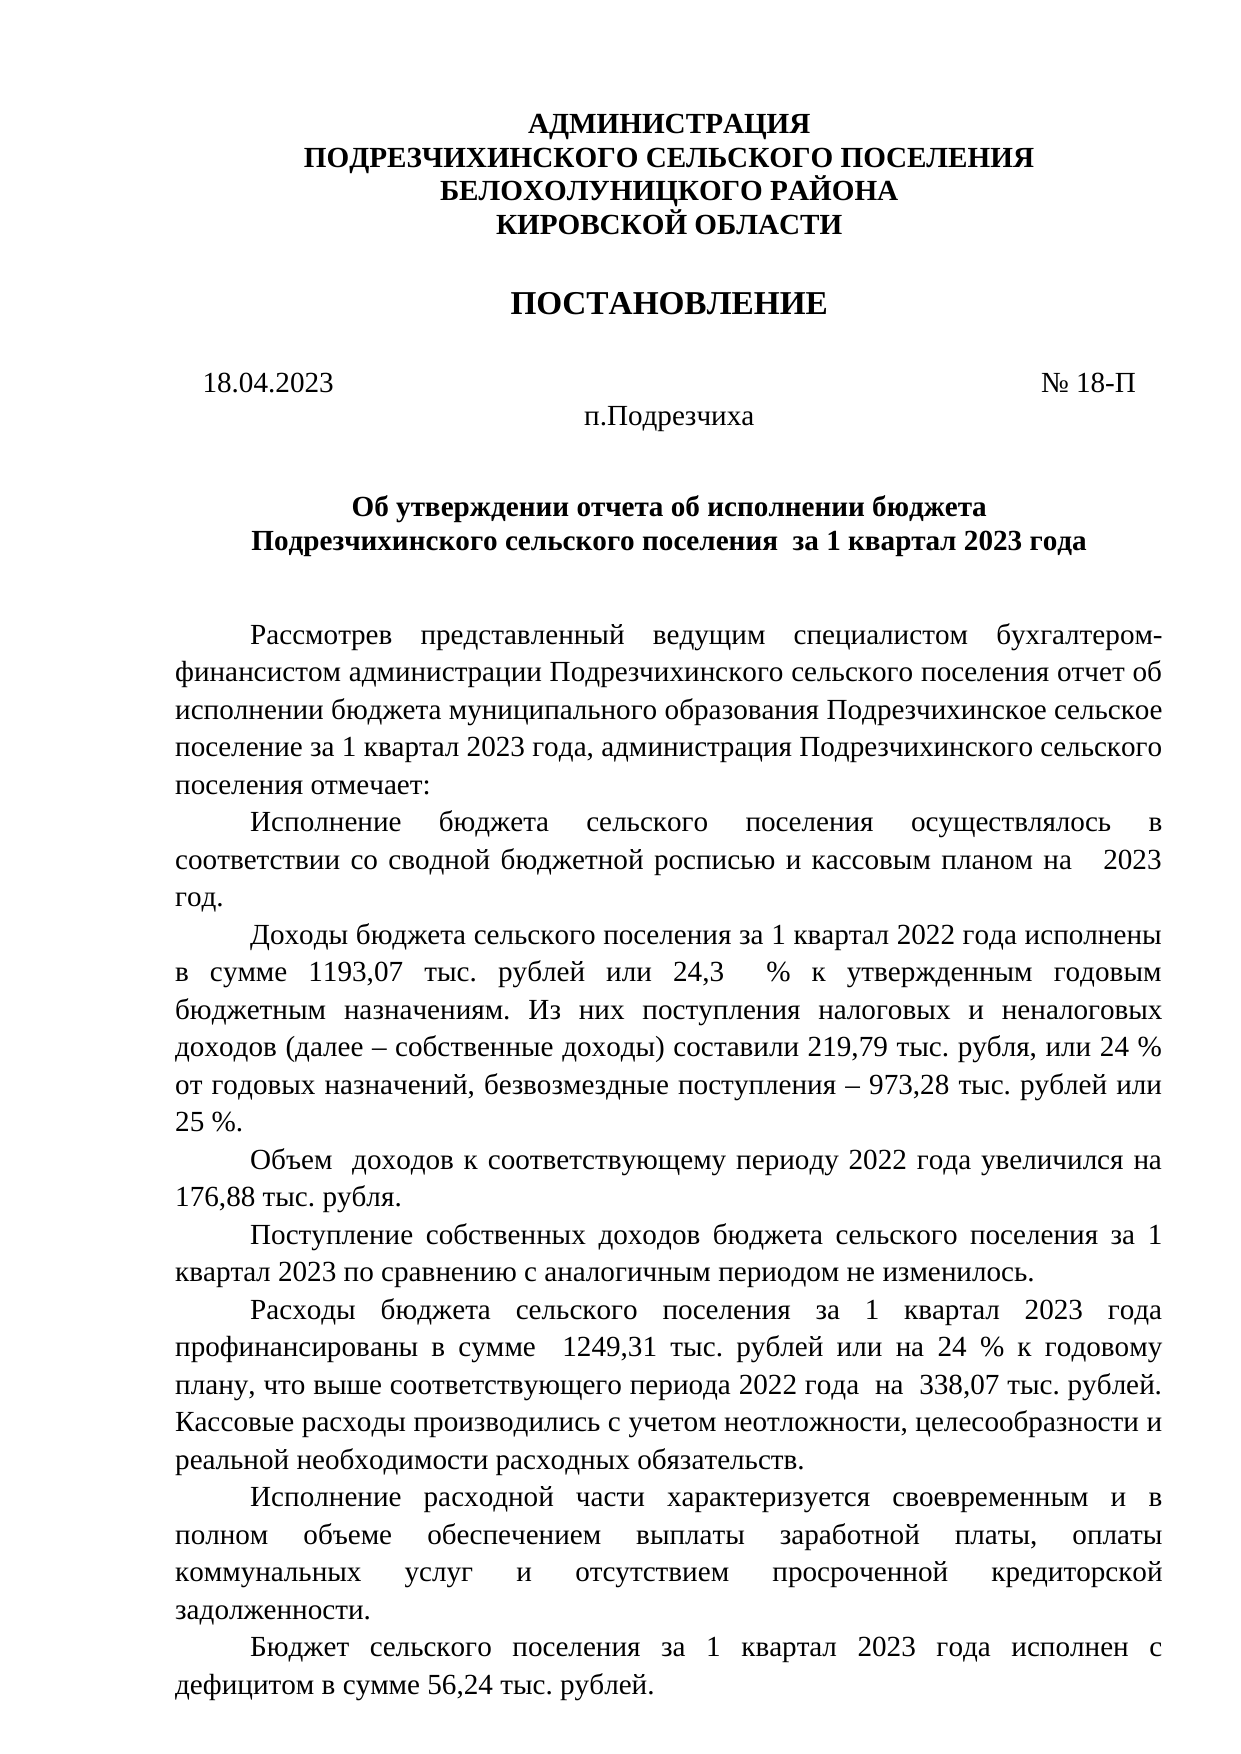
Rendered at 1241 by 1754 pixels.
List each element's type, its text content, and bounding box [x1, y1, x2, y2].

text Доходы бюджета сельского поселения за 1 квартал 2022 года исполнены в сумме 1193,07 тыс. рублей или 24,3 % к утвержденным годовым бюджетным назначениям. Из них поступления налоговых и неналоговых доходов (далее – собственные доходы) составили 219,79 тыс. рубля, или 24 % от годовых назначений, безвозмездные поступления – 973,28 тыс. рублей или 25 %. [175, 914, 1163, 1139]
text Исполнение бюджета сельского поселения осуществлялось в соответствии со сводной бюджетной росписью и кассовым планом на 2023 год. [175, 802, 1163, 914]
text Исполнение расходной части характеризуется своевременным и в полном объеме обеспечением выплаты заработной платы, оплаты коммунальных услуг и отсутствием просроченной кредиторской задолженности. [175, 1477, 1163, 1627]
text ПОДРЕЗЧИХИНСКОГО СЕЛЬСКОГО ПОСЕЛЕНИЯ [175, 140, 1163, 173]
text БЕЛОХОЛУНИЦКОГО РАЙОНА [175, 173, 1163, 207]
text Поступление собственных доходов бюджета сельского поселения за 1 квартал 2023 по сравнению с аналогичным периодом не изменилось. [175, 1214, 1163, 1289]
text Подрезчихинского сельского поселения за 1 квартал 2023 года [175, 523, 1163, 557]
text Рассмотрев представленный ведущим специалистом бухгалтером-финансистом администрации Подрезчихинского сельского поселения отчет об исполнении бюджета муниципального образования Подрезчихинское сельское поселение за 1 квартал 2023 года, администрация Подрезчихинского сельского поселения отмечает: [175, 614, 1163, 802]
text ПОСТАНОВЛЕНИЕ [175, 283, 1163, 322]
text КИРОВСКОЙ ОБЛАСТИ [175, 207, 1163, 240]
text АДМИНИСТРАЦИЯ [175, 106, 1163, 140]
text Об утверждении отчета об исполнении бюджета [175, 489, 1163, 523]
text Объем доходов к соответствующему периоду 2022 года увеличился на 176,88 тыс. рубля. [175, 1139, 1163, 1214]
text Бюджет сельского поселения за 1 квартал 2023 года исполнен с дефицитом в сумме 56,24 тыс. рублей. [175, 1627, 1163, 1702]
text Расходы бюджета сельского поселения за 1 квартал 2023 года профинансированы в сумме 1249,31 тыс. рублей или на 24 % к годовому плану, что выше соответствующего периода 2022 года на 338,07 тыс. рублей. Кассовые расходы производились с учетом неотложности, целесообразности и реальной необходимости расходных обязательств. [175, 1289, 1163, 1477]
text 18.04.2023 № 18-П п.Подрезчиха [175, 365, 1163, 432]
